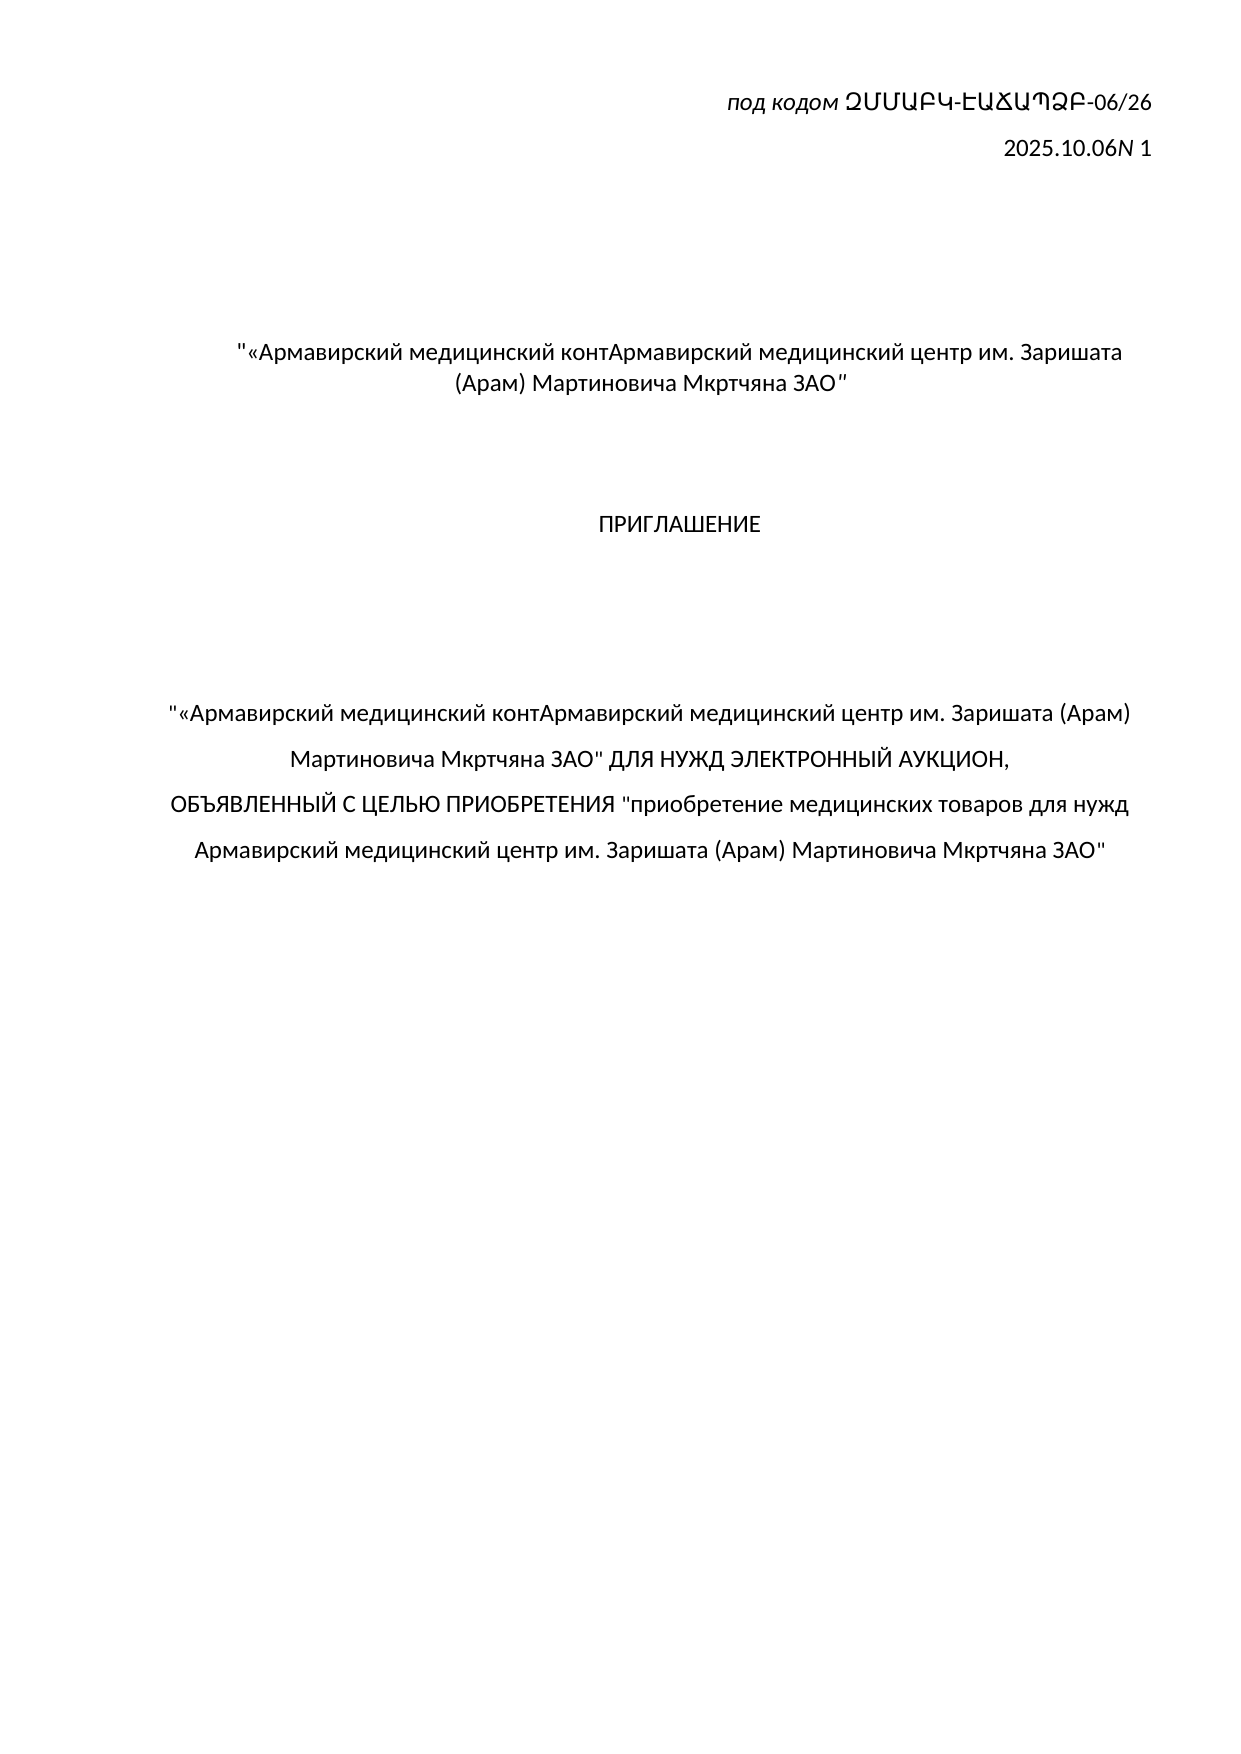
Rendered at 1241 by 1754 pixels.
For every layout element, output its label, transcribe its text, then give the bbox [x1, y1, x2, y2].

text ПРИГЛАШЕНИЕ [148, 508, 1152, 539]
text "«Армавирский медицинский контАрмавирский медицинский центр им. Заришата (Арам) Мартиновича Мкртчяна ЗАО" [148, 336, 1152, 397]
text под кодом ԶՄՄԱԲԿ-ԷԱՃԱՊՁԲ-06/26 2025.10.06 N 1 [148, 86, 1152, 163]
text "«Армавирский медицинский контАрмавирский медицинский центр им. Заришата (Арам) Мартиновича Мкртчяна ЗАО" ДЛЯ НУЖД ЭЛЕКТРОННЫЙ АУКЦИОН, [148, 697, 1152, 773]
text ОБЪЯВЛЕННЫЙ С ЦЕЛЬЮ ПРИОБРЕТЕНИЯ "приобретение медицинских товаров для нужд Армавирский медицинский центр им. Заришата (Арам) Мартиновича Мкртчяна ЗАО" [148, 788, 1152, 865]
